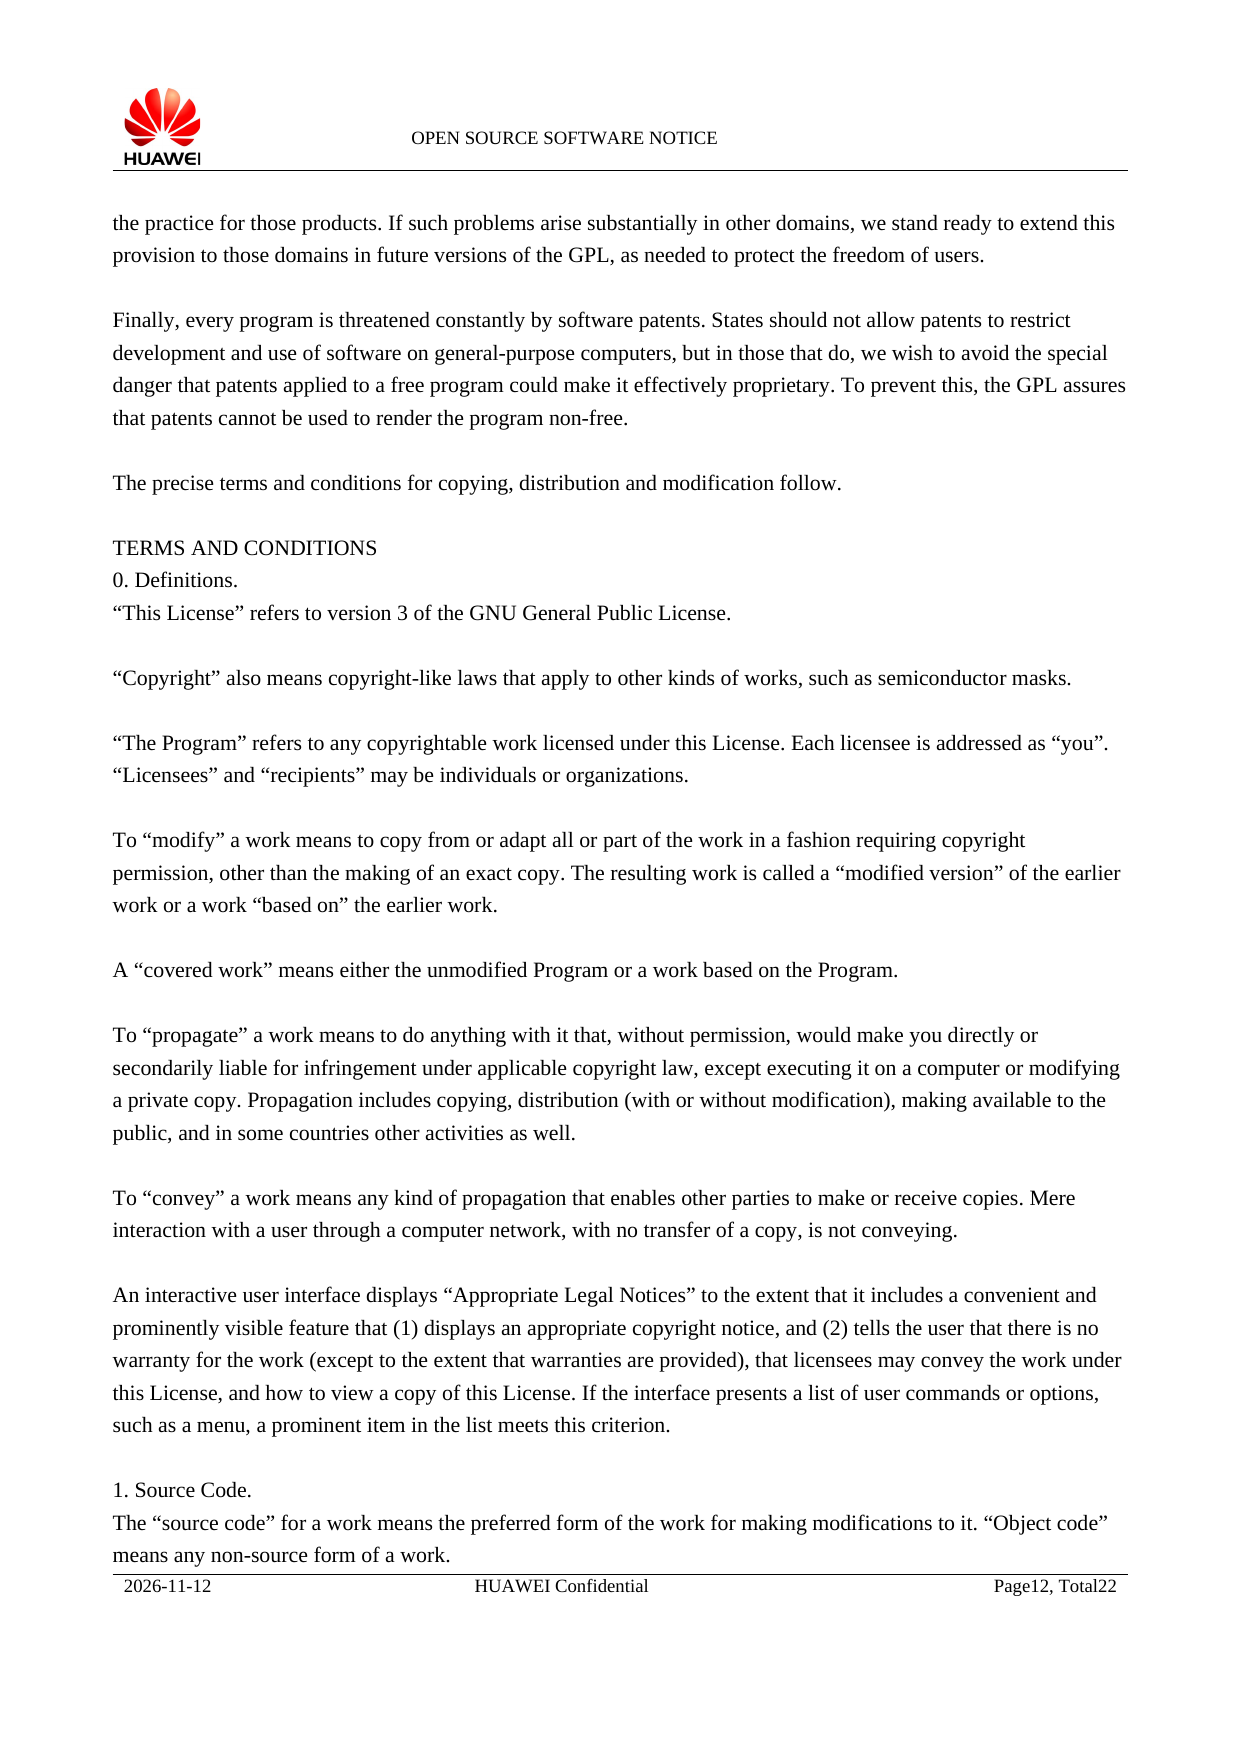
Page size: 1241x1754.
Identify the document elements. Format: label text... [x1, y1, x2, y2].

picture [124, 88, 201, 165]
